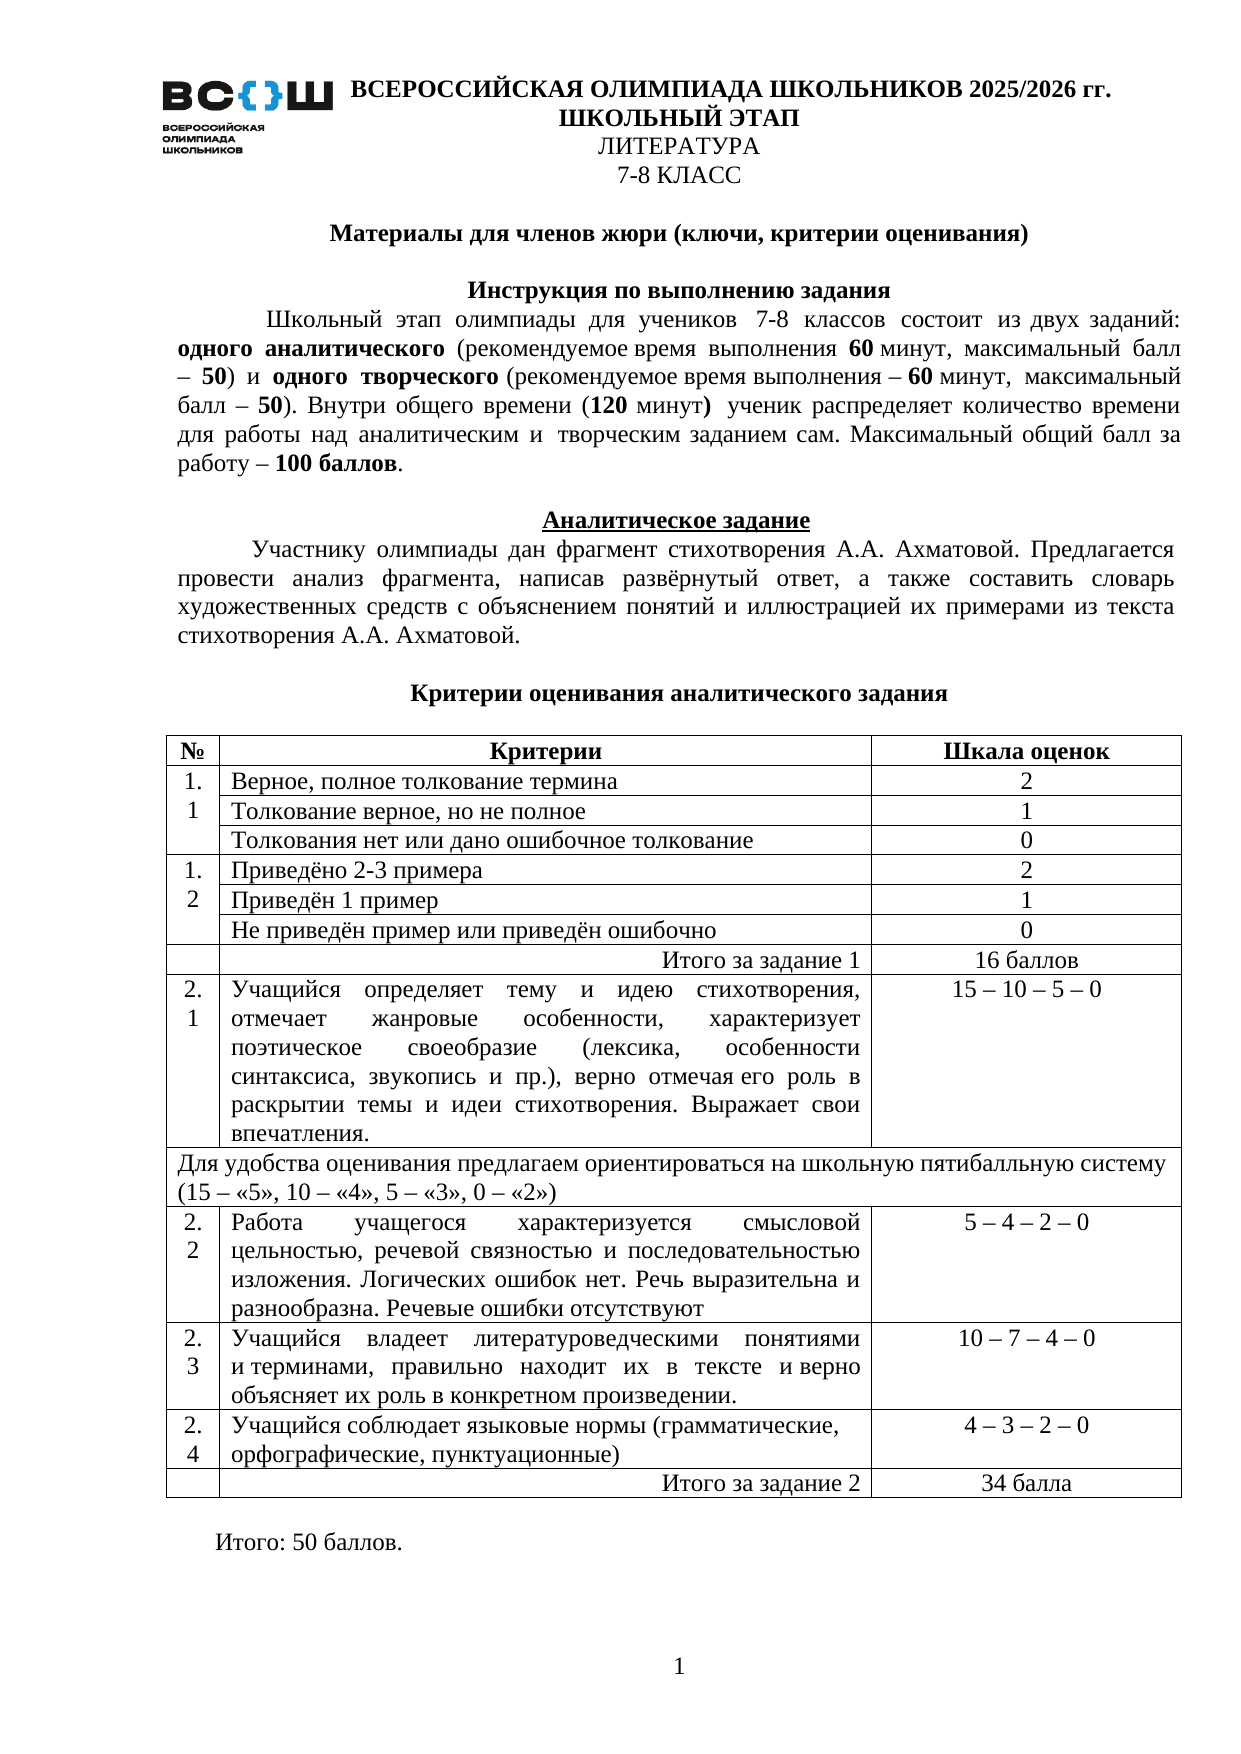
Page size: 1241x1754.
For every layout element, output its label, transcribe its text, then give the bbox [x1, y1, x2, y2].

text Итого: 50 баллов. [215, 1527, 1181, 1556]
table_cell Итого за задание 1 [220, 945, 871, 973]
table_cell 1.1 [167, 766, 219, 854]
table_cell 0 [872, 826, 1181, 854]
table_cell 34 балла [872, 1469, 1181, 1497]
table_cell Учащийся соблюдает языковые нормы (грамматические, орфографические, пунктуационные) [220, 1410, 871, 1467]
table_cell 1.2 [167, 855, 219, 944]
text Школьный этап олимпиады для учеников 7-8 классов состоит из двух заданий: одного аналитического (рекомендуемое время выполнения 60 минут, максимальный балл – 50) и одного творческого (рекомендуемое время выполнения – 60 минут, максимальный балл – 50). Внутри общего времени (120 минут) ученик распределяет количество времени для работы над аналитическим и творческим заданием сам. Максимальный общий балл за работу – 100 баллов. [177, 304, 1181, 476]
table_cell 2.1 [167, 975, 219, 1147]
table_cell [167, 945, 219, 973]
text Инструкция по выполнению задания [177, 275, 1181, 304]
table_cell 2.4 [167, 1410, 219, 1467]
table_cell 1 [872, 885, 1181, 914]
table_cell 15 – 10 – 5 – 0 [872, 975, 1181, 1147]
table_cell Итого за задание 2 [220, 1469, 871, 1497]
text Материалы для членов жюри (ключи, критерии оценивания) [177, 218, 1181, 246]
table_cell Толкования нет или дано ошибочное толкование [220, 826, 871, 854]
table_cell 10 – 7 – 4 – 0 [872, 1323, 1181, 1409]
table_cell 2.2 [167, 1207, 219, 1322]
table_cell 1 [872, 796, 1181, 824]
text Критерии оценивания аналитического задания [177, 678, 1181, 706]
table_cell 2 [872, 766, 1181, 795]
table_header Критерии [220, 736, 871, 765]
table_cell Толкование верное, но не полное [220, 796, 871, 824]
table_cell 16 баллов [872, 945, 1181, 973]
table_cell Работа учащегося характеризуется смысловой цельностью, речевой связностью и последовательностью изложения. Логических ошибок нет. Речь выразительна и разнообразна. Речевые ошибки отсутствуют [220, 1207, 871, 1322]
table_cell 5 – 4 – 2 – 0 [872, 1207, 1181, 1322]
text Аналитическое задание [177, 505, 1175, 534]
table_header № [167, 736, 219, 765]
table_cell 2 [872, 855, 1181, 884]
table_header Шкала оценок [872, 736, 1181, 765]
table_cell Приведён 1 пример [220, 885, 871, 914]
table_cell Учащийся определяет тему и идею стихотворения, отмечает жанровые особенности, характеризует поэтическое своеобразие (лексика, особенности синтаксиса, звукопись и пр.), верно отмечая его роль в раскрытии темы и идеи стихотворения. Выражает свои впечатления. [220, 975, 871, 1147]
table_cell Верное, полное толкование термина [220, 766, 871, 795]
text Участнику олимпиады дан фрагмент стихотворения А.А. Ахматовой. Предлагается провести анализ фрагмента, написав развёрнутый ответ, а также составить словарь художественных средств с объяснением понятий и иллюстрацией их примерами из текста стихотворения А.А. Ахматовой. [177, 534, 1175, 649]
table_cell 4 – 3 – 2 – 0 [872, 1410, 1181, 1467]
picture [157, 68, 342, 159]
table_cell Учащийся владеет литературоведческими понятиями и терминами, правильно находит их в тексте и верно объясняет их роль в конкретном произведении. [220, 1323, 871, 1409]
table_cell Для удобства оценивания предлагаем ориентироваться на школьную пятибалльную систему (15 – «5», 10 – «4», 5 – «3», 0 – «2») [167, 1148, 1181, 1206]
table_cell Приведёно 2-3 примера [220, 855, 871, 884]
table_cell Не приведён пример или приведён ошибочно [220, 915, 871, 944]
table_cell 0 [872, 915, 1181, 944]
table_cell [167, 1469, 219, 1497]
table_cell 2.3 [167, 1323, 219, 1409]
